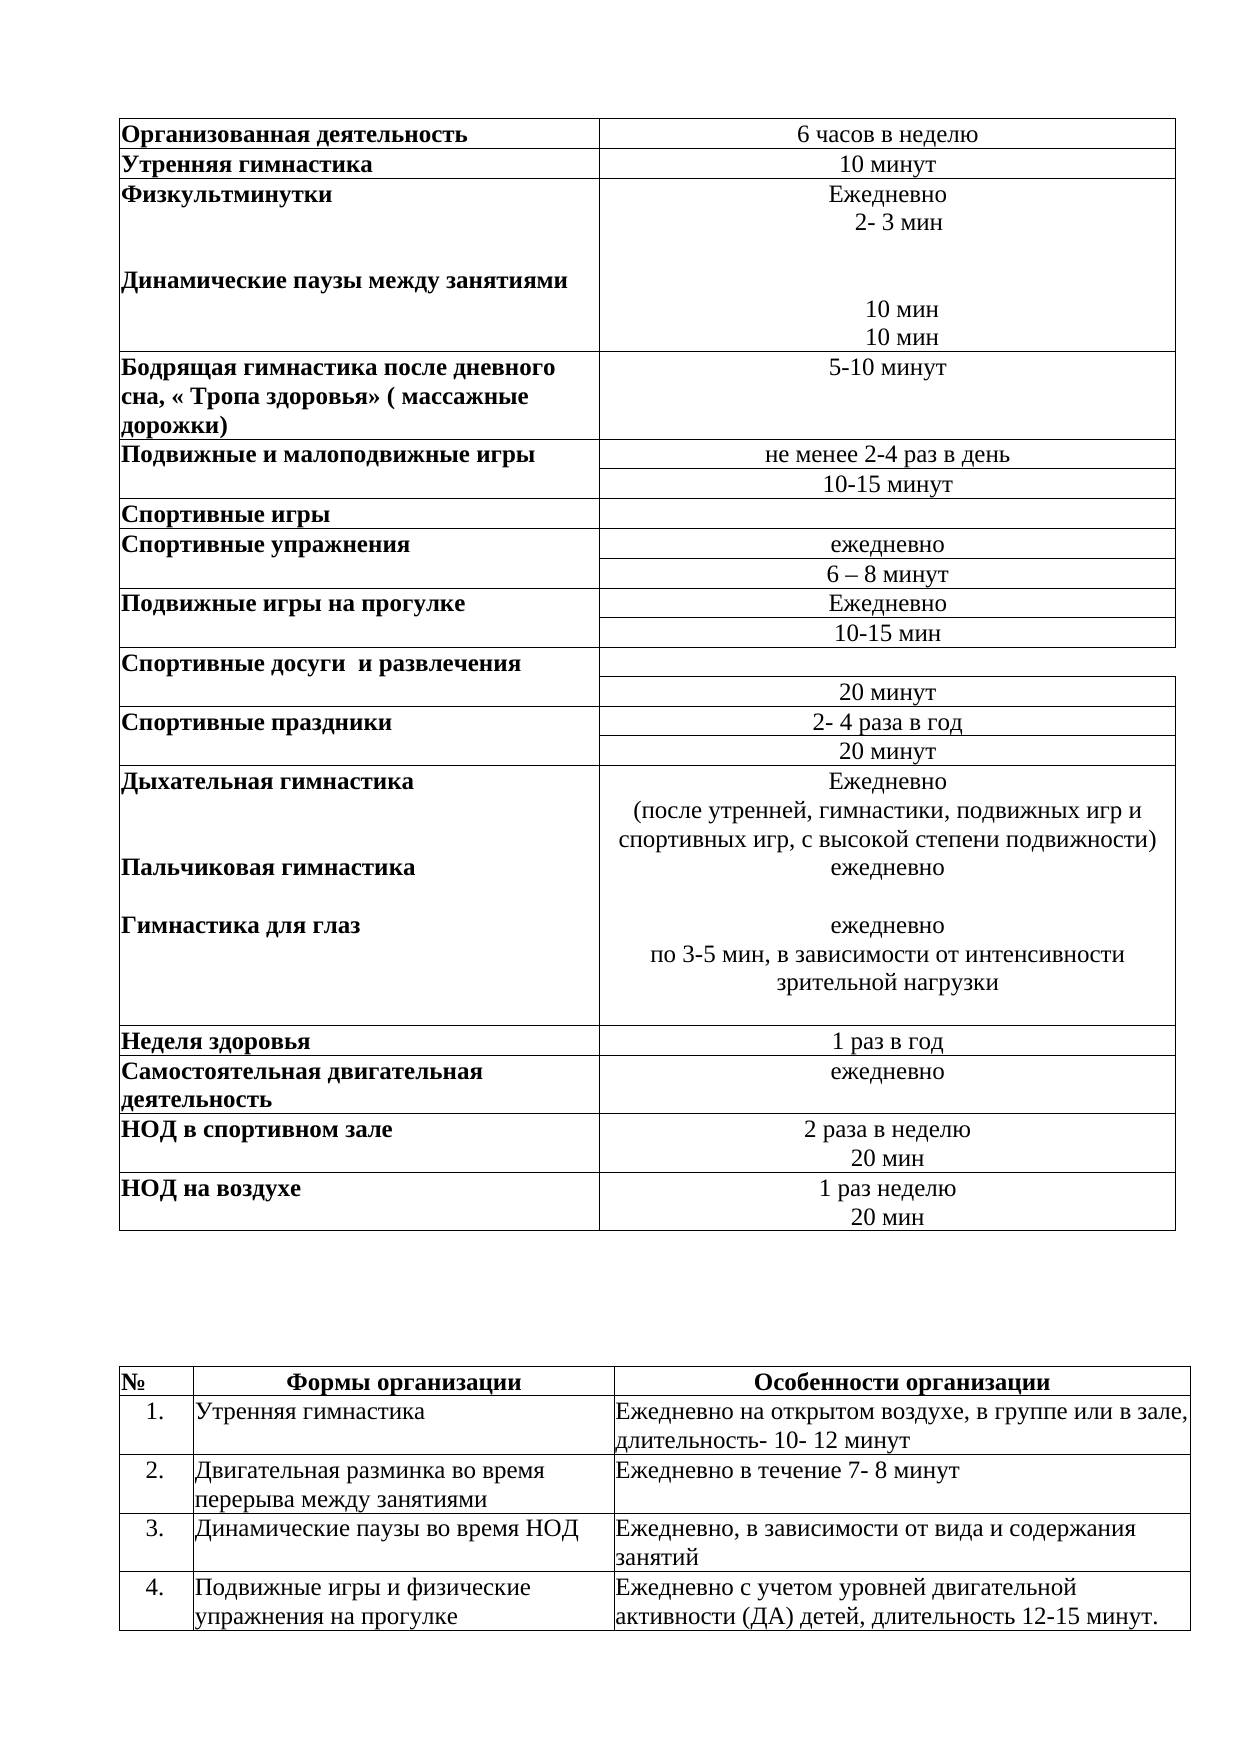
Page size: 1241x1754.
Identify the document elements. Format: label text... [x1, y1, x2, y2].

table_cell 5-10 минут [600, 352, 1175, 438]
table_cell 1 раз неделю 20 мин [600, 1173, 1175, 1230]
table_cell Неделя здоровья [120, 1026, 599, 1055]
table_cell Двигательная разминка во время перерыва между занятиями [194, 1455, 614, 1512]
table_cell 10-15 минут [600, 469, 1175, 498]
table_cell Утренняя гимнастика [194, 1396, 614, 1454]
table_cell Подвижные и малоподвижные игры [120, 440, 599, 498]
table_cell Подвижные игры на прогулке [120, 589, 599, 647]
table_cell Самостоятельная двигательная деятельность [120, 1056, 599, 1113]
table_header Особенности организации [615, 1367, 1190, 1395]
table_cell Ежедневно 2- 3 мин 10 мин 10 мин [600, 179, 1175, 351]
table_header Формы организации [194, 1367, 614, 1395]
table_cell 1 раз в год [600, 1026, 1175, 1055]
table_cell Ежедневно с учетом уровней двигательной активности (ДА) детей, длительность 12-15 минут. [615, 1572, 1190, 1629]
table_cell 10-15 мин [600, 618, 1175, 647]
table_cell 20 минут [600, 736, 1175, 765]
table_cell 2- 4 раза в год [600, 707, 1175, 735]
table_cell 20 минут [600, 677, 1175, 706]
table_cell НОД на воздухе [120, 1173, 599, 1230]
table_cell не менее 2-4 раз в день [600, 440, 1175, 468]
table_cell Спортивные упражнения [120, 529, 599, 587]
table_cell Динамические паузы во время НОД [194, 1514, 614, 1571]
table_cell 10 минут [600, 149, 1175, 178]
table_cell [600, 499, 1175, 528]
table_cell Спортивные досуги и развлечения [120, 648, 599, 706]
table_header № [120, 1367, 193, 1395]
table_cell Ежедневно [600, 589, 1175, 617]
table_cell [120, 1396, 193, 1454]
table_cell Спортивные праздники [120, 707, 599, 765]
table_cell Бодрящая гимнастика после дневного сна, « Тропа здоровья» ( массажные дорожки) [120, 352, 599, 438]
table_cell Спортивные игры [120, 499, 599, 528]
table_cell Ежедневно в течение 7- 8 минут [615, 1455, 1190, 1512]
table_cell Ежедневно, в зависимости от вида и содержания занятий [615, 1514, 1190, 1571]
table_cell Организованная деятельность [120, 119, 599, 148]
table_cell ежедневно [600, 1056, 1175, 1113]
table_cell Подвижные игры и физические упражнения на прогулке [194, 1572, 614, 1629]
table_cell ежедневно [600, 529, 1175, 558]
table_cell Физкультминутки Динамические паузы между занятиями [120, 179, 599, 351]
table_cell Утренняя гимнастика [120, 149, 599, 178]
table_cell [120, 1572, 193, 1629]
table_cell [120, 1455, 193, 1512]
table_cell НОД в спортивном зале [120, 1114, 599, 1172]
table_cell 2 раза в неделю 20 мин [600, 1114, 1175, 1172]
table_cell Дыхательная гимнастика Пальчиковая гимнастика Гимнастика для глаз [120, 766, 599, 1025]
table_cell [120, 1514, 193, 1571]
table_cell Ежедневно (после утренней, гимнастики, подвижных игр и спортивных игр, с высокой степени подвижности) ежедневно ежедневно по 3-5 мин, в зависимости от интенсивности зрительной нагрузки [600, 766, 1175, 1025]
table_cell Ежедневно на открытом воздухе, в группе или в зале, длительность- 10- 12 минут [615, 1396, 1190, 1454]
table_cell 6 часов в неделю [600, 119, 1175, 148]
table_cell 6 – 8 минут [600, 559, 1175, 587]
